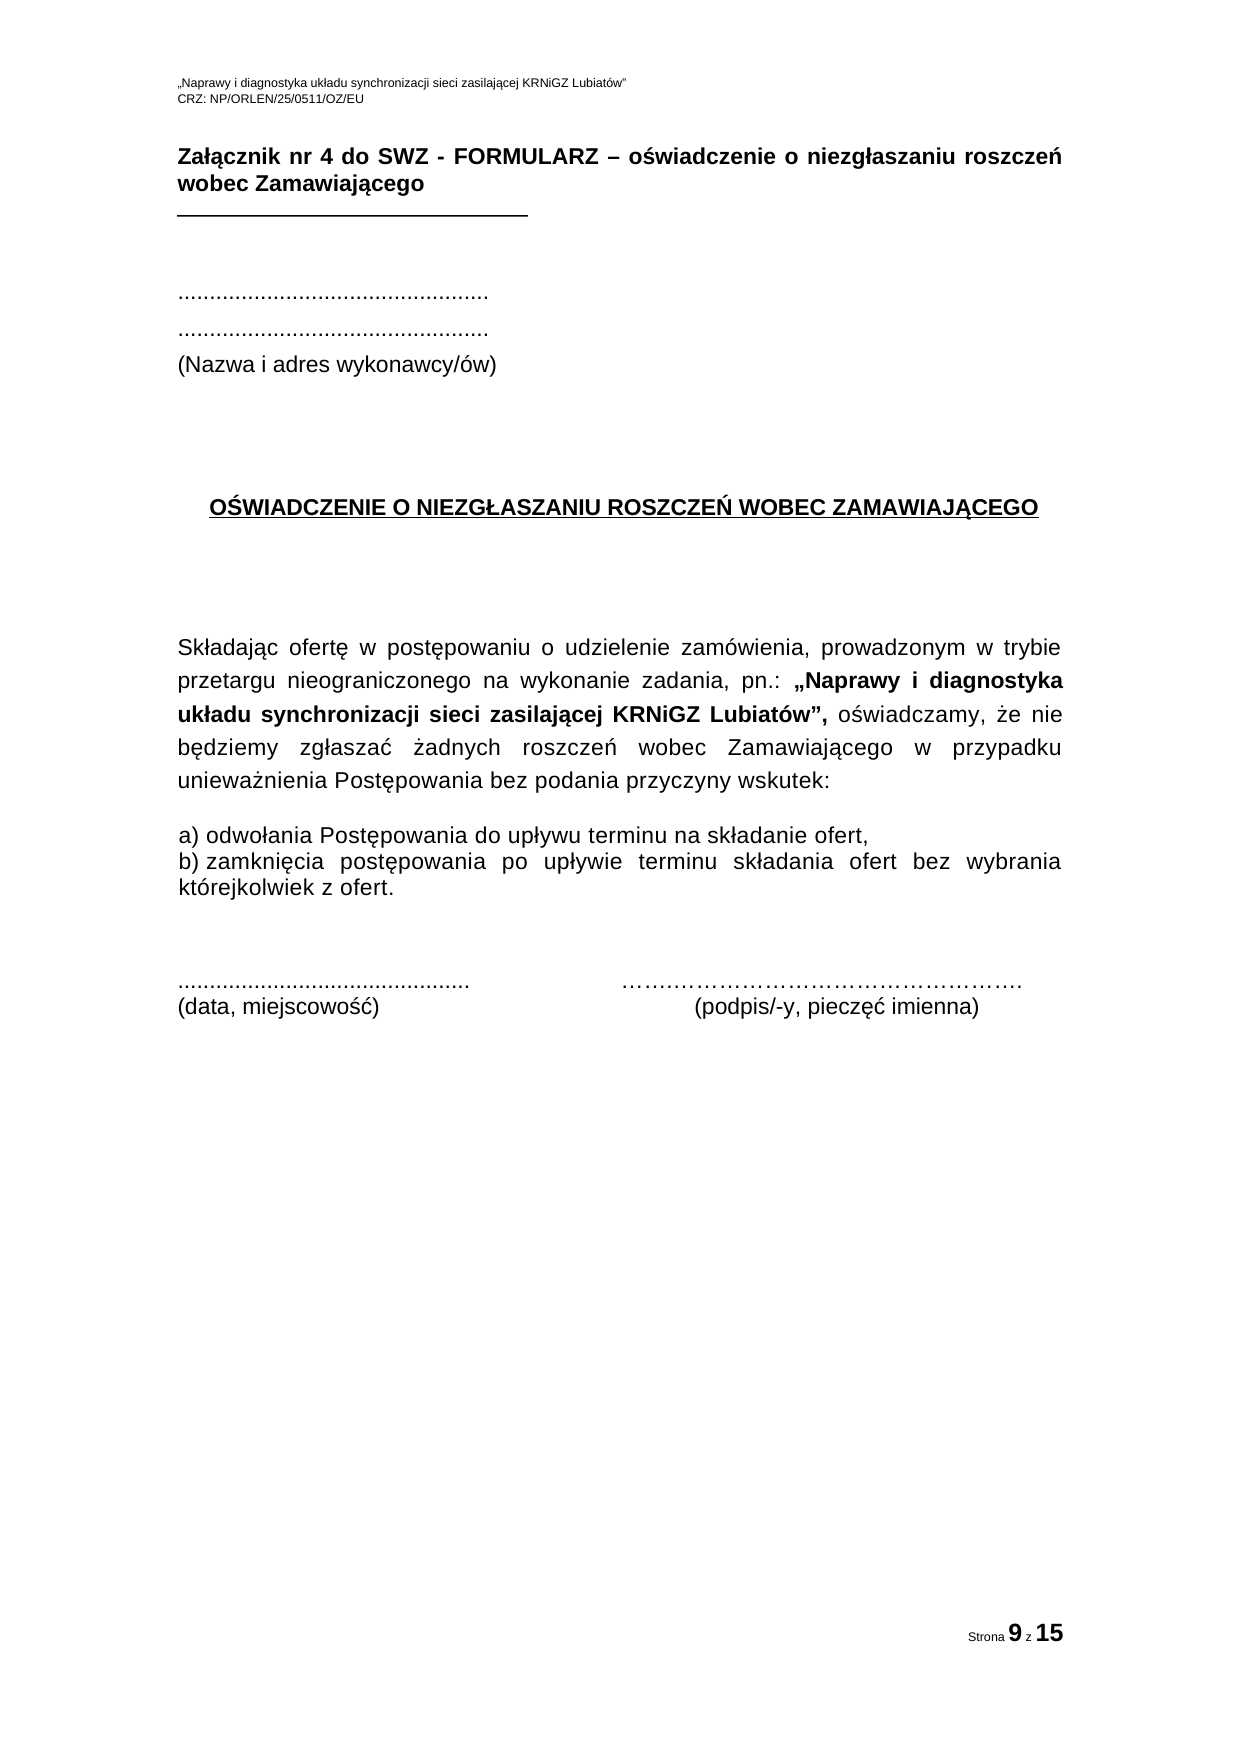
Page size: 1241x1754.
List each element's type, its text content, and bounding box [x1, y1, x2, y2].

text b) zamknięcia postępowania po upływie terminu składania ofert bez wybrania którejkolwiek z ofert. [178, 848, 1063, 901]
text Załącznik nr 4 do SWZ - FORMULARZ – oświadczenie o niezgłaszaniu roszczeń wobec Zamawiającego [177, 143, 1063, 196]
text ................................................. [177, 278, 1063, 304]
text Składając ofertę w postępowaniu o udzielenie zamówienia, prowadzonym w trybie przetargu nieograniczonego na wykonanie zadania, pn.: „Naprawy i diagnostyka układu synchronizacji sieci zasilającej KRNiGZ Lubiatów”, oświadczamy, że nie będziemy zgłaszać żadnych roszczeń wobec Zamawiającego w przypadku unieważnienia Postępowania bez podania przyczyny wskutek: [177, 629, 1063, 795]
text ................................................. [177, 314, 1063, 341]
list (data, miejscowość) (podpis/-y, pieczęć imienna) [177, 993, 1063, 1019]
text OŚWIADCZENIE O NIEZGŁASZANIU ROSZCZEŃ WOBEC ZAMAWIAJĄCEGO [185, 494, 1063, 520]
text a) odwołania Postępowania do upływu terminu na składanie ofert, [178, 822, 1063, 848]
text (Nazwa i adres wykonawcy/ów) [177, 351, 1063, 378]
text .............................................. …….………………………………………. [177, 967, 1063, 993]
